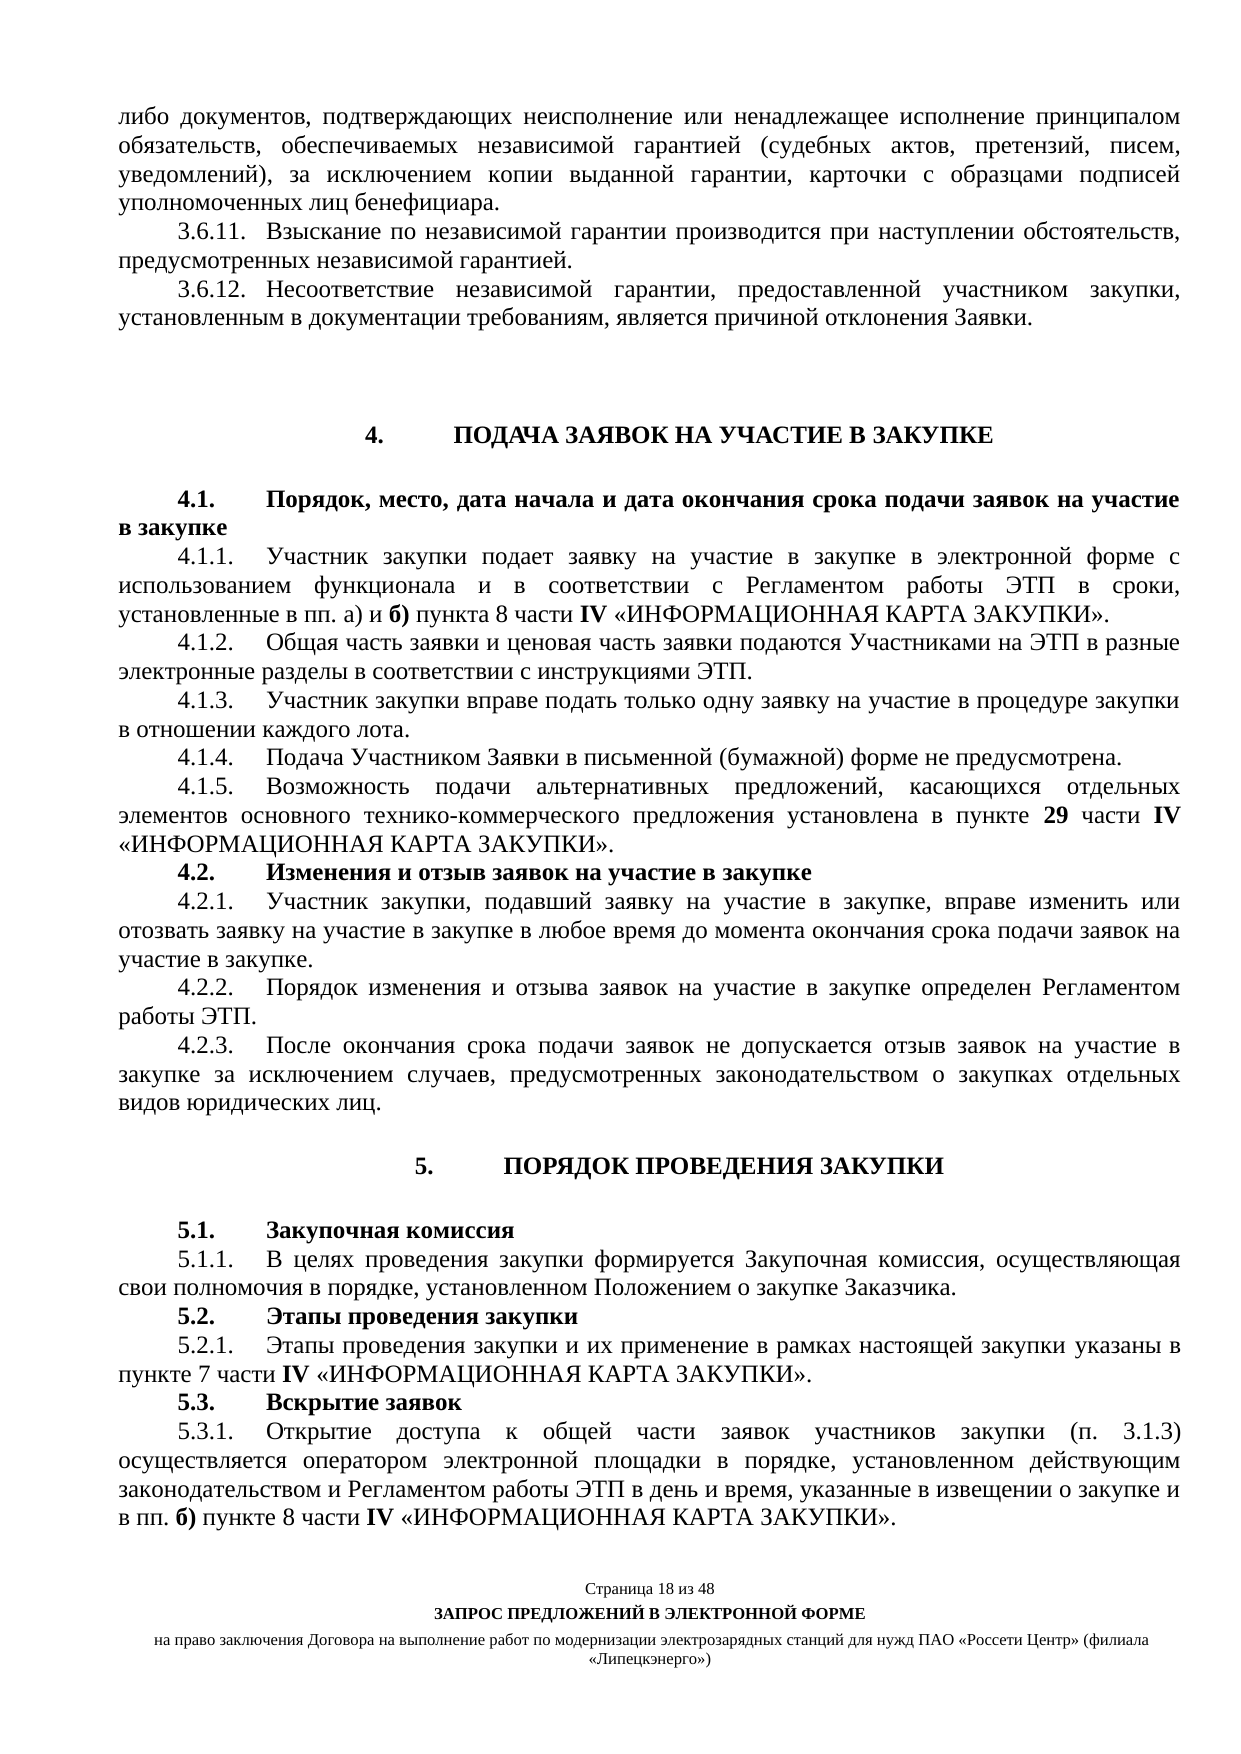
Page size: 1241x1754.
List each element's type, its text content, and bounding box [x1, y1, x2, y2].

subtitle Открытие доступа к общей части заявок участников закупки (п. 3.1.3) осуществляется оператором электронной площадки в порядке, установленном действующим законодательством и Регламентом работы ЭТП в день и время, указанные в извещении о закупке и в пп. б) пункте 8 части IV «ИНФОРМАЦИОННАЯ КАРТА ЗАКУПКИ». [118, 1416, 1181, 1531]
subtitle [118, 101, 1181, 216]
subtitle Подача Участником Заявки в письменной (бумажной) форме не предусмотрена. [118, 742, 1181, 771]
subtitle Порядок, место, дата начала и дата окончания срока подачи заявок на участие в закупке [118, 484, 1181, 541]
subtitle Этапы проведения закупки [118, 1301, 1181, 1330]
subtitle Несоответствие независимой гарантии, предоставленной участником закупки, установленным в документации требованиям, является причиной отклонения Заявки. [118, 274, 1181, 331]
subtitle Вскрытие заявок [118, 1387, 1181, 1416]
subtitle Порядок изменения и отзыва заявок на участие в закупке определен Регламентом работы ЭТП. [118, 972, 1181, 1030]
subtitle ПОДАЧА ЗАЯВОК НА УЧАСТИЕ В ЗАКУПКЕ [118, 420, 1181, 449]
subtitle В целях проведения закупки формируется Закупочная комиссия, осуществляющая свои полномочия в порядке, установленном Положением о закупке Заказчика. [118, 1244, 1181, 1301]
subtitle Общая часть заявки и ценовая часть заявки подаются Участниками на ЭТП в разные электронные разделы в соответствии с инструкциями ЭТП. [118, 627, 1181, 685]
subtitle После окончания срока подачи заявок не допускается отзыв заявок на участие в закупке за исключением случаев, предусмотренных законодательством о закупках отдельных видов юридических лиц. [118, 1030, 1181, 1116]
subtitle Участник закупки, подавший заявку на участие в закупке, вправе изменить или отозвать заявку на участие в закупке в любое время до момента окончания срока подачи заявок на участие в закупке. [118, 886, 1181, 972]
subtitle Возможность подачи альтернативных предложений, касающихся отдельных элементов основного технико-коммерческого предложения установлена в пункте 29 части IV «ИНФОРМАЦИОННАЯ КАРТА ЗАКУПКИ». [118, 771, 1181, 857]
subtitle Участник закупки подает заявку на участие в закупке в электронной форме с использованием функционала и в соответствии с Регламентом работы ЭТП в сроки, установленные в пп. а) и б) пункта 8 части IV «ИНФОРМАЦИОННАЯ КАРТА ЗАКУПКИ». [118, 541, 1181, 627]
subtitle Участник закупки вправе подать только одну заявку на участие в процедуре закупки в отношении каждого лота. [118, 685, 1181, 742]
subtitle Взыскание по независимой гарантии производится при наступлении обстоятельств, предусмотренных независимой гарантией. [118, 216, 1181, 274]
subtitle Этапы проведения закупки и их применение в рамках настоящей закупки указаны в пункте 7 части IV «ИНФОРМАЦИОННАЯ КАРТА ЗАКУПКИ». [118, 1330, 1181, 1387]
subtitle Изменения и отзыв заявок на участие в закупке [118, 857, 1181, 886]
subtitle Закупочная комиссия [118, 1215, 1181, 1244]
subtitle ПОРЯДОК ПРОВЕДЕНИЯ ЗАКУПКИ [118, 1151, 1181, 1180]
